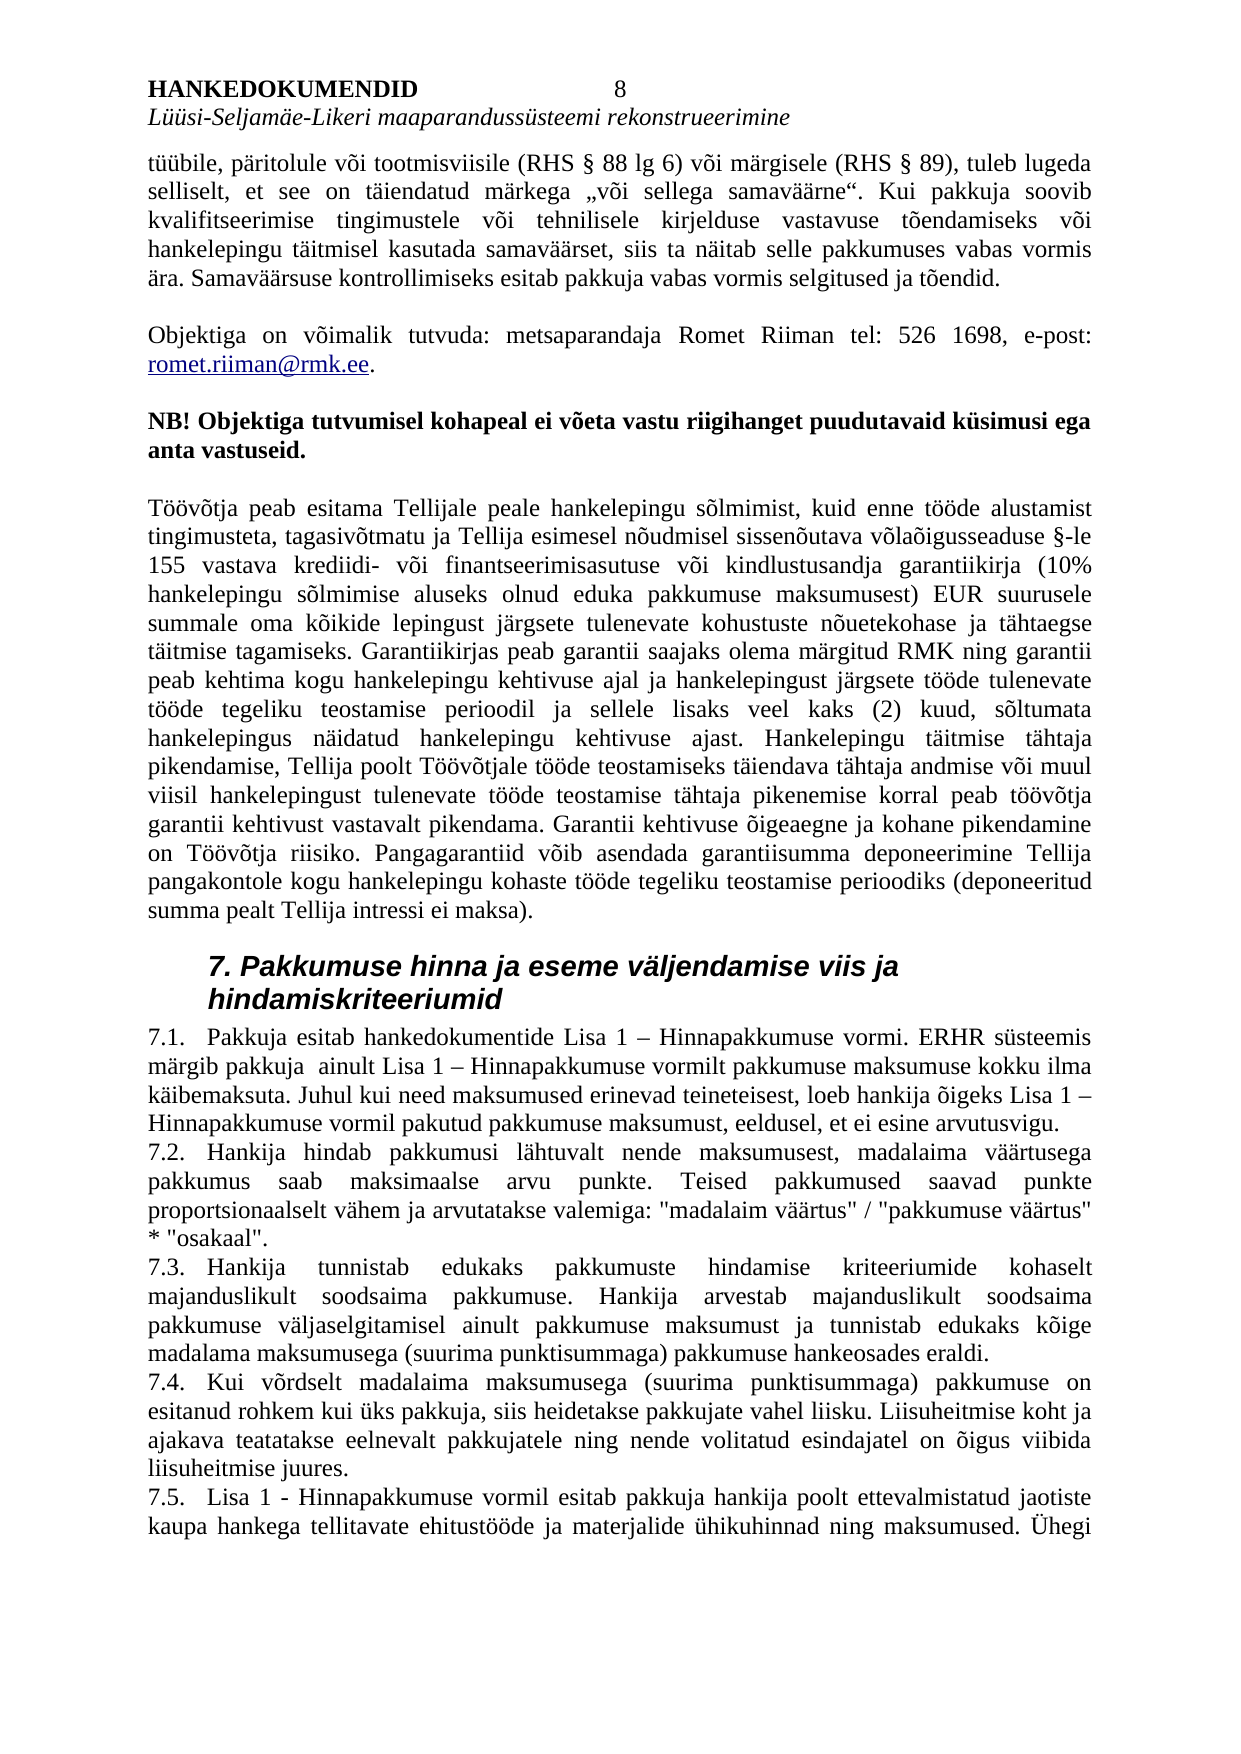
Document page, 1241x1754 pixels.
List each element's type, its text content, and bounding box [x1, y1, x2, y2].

text Objektiga on võimalik tutvuda: metsaparandaja Romet Riiman tel: 526 1698, e-post: romet.riiman@rmk.ee. [148, 320, 1093, 378]
text 7.3. Hankija tunnistab edukaks pakkumuste hindamise kriteeriumide kohaselt majanduslikult soodsaima pakkumuse. Hankija arvestab majanduslikult soodsaima pakkumuse väljaselgitamisel ainult pakkumuse maksumust ja tunnistab edukaks kõige madalama maksumusega (suurima punktisummaga) pakkumuse hankeosades eraldi. [148, 1252, 1093, 1367]
text 7.2. Hankija hindab pakkumusi lähtuvalt nende maksumusest, madalaima väärtusega pakkumus saab maksimaalse arvu punkte. Teised pakkumused saavad punkte proportsionaalselt vähem ja arvutatakse valemiga: "madalaim väärtus" / "pakkumuse väärtus" * "osakaal". [148, 1137, 1093, 1252]
text Töövõtja peab esitama Tellijale peale hankelepingu sõlmimist, kuid enne tööde alustamist tingimusteta, tagasivõtmatu ja Tellija esimesel nõudmisel sissenõutava võlaõigusseaduse §-le 155 vastava krediidi- või finantseerimisasutuse või kindlustusandja garantiikirja (10% hankelepingu sõlmimise aluseks olnud eduka pakkumuse maksumusest) EUR suurusele summale oma kõikide lepingust järgsete tulenevate kohustuste nõuetekohase ja tähtaegse täitmise tagamiseks. Garantiikirjas peab garantii saajaks olema märgitud RMK ning garantii peab kehtima kogu hankelepingu kehtivuse ajal ja hankelepingust järgsete tööde tulenevate tööde tegeliku teostamise perioodil ja sellele lisaks veel kaks (2) kuud, sõltumata hankelepingus näidatud hankelepingu kehtivuse ajast. Hankelepingu täitmise tähtaja pikendamise, Tellija poolt Töövõtjale tööde teostamiseks täiendava tähtaja andmise või muul viisil hankelepingust tulenevate tööde teostamise tähtaja pikenemise korral peab töövõtja garantii kehtivust vastavalt pikendama. Garantii kehtivuse õigeaegne ja kohane pikendamine on Töövõtja riisiko. Pangagarantiid võib asendada garantiisumma deponeerimine Tellija pangakontole kogu hankelepingu kohaste tööde tegeliku teostamise perioodiks (deponeeritud summa pealt Tellija intressi ei maksa). [148, 493, 1093, 924]
text 7.4. Kui võrdselt madalaima maksumusega (suurima punktisummaga) pakkumuse on esitanud rohkem kui üks pakkuja, siis heidetakse pakkujate vahel liisku. Liisuheitmise koht ja ajakava teatatakse eelnevalt pakkujatele ning nende volitatud esindajatel on õigus viibida liisuheitmise juures. [148, 1367, 1093, 1482]
text 7.1. Pakkuja esitab hankedokumentide Lisa 1 – Hinnapakkumuse vormi. ERHR süsteemis märgib pakkuja ainult Lisa 1 – Hinnapakkumuse vormilt pakkumuse maksumuse kokku ilma käibemaksuta. Juhul kui need maksumused erinevad teineteisest, loeb hankija õigeks Lisa 1 – Hinnapakkumuse vormil pakutud pakkumuse maksumust, eeldusel, et ei esine arvutusvigu. [148, 1022, 1093, 1137]
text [148, 1482, 1093, 1540]
subtitle 7. Pakkumuse hinna ja eseme väljendamise viis ja hindamiskriteeriumid [148, 949, 1093, 1016]
text NB! Objektiga tutvumisel kohapeal ei võeta vastu riigihanget puudutavaid küsimusi ega anta vastuseid. [148, 406, 1093, 464]
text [148, 148, 1093, 291]
